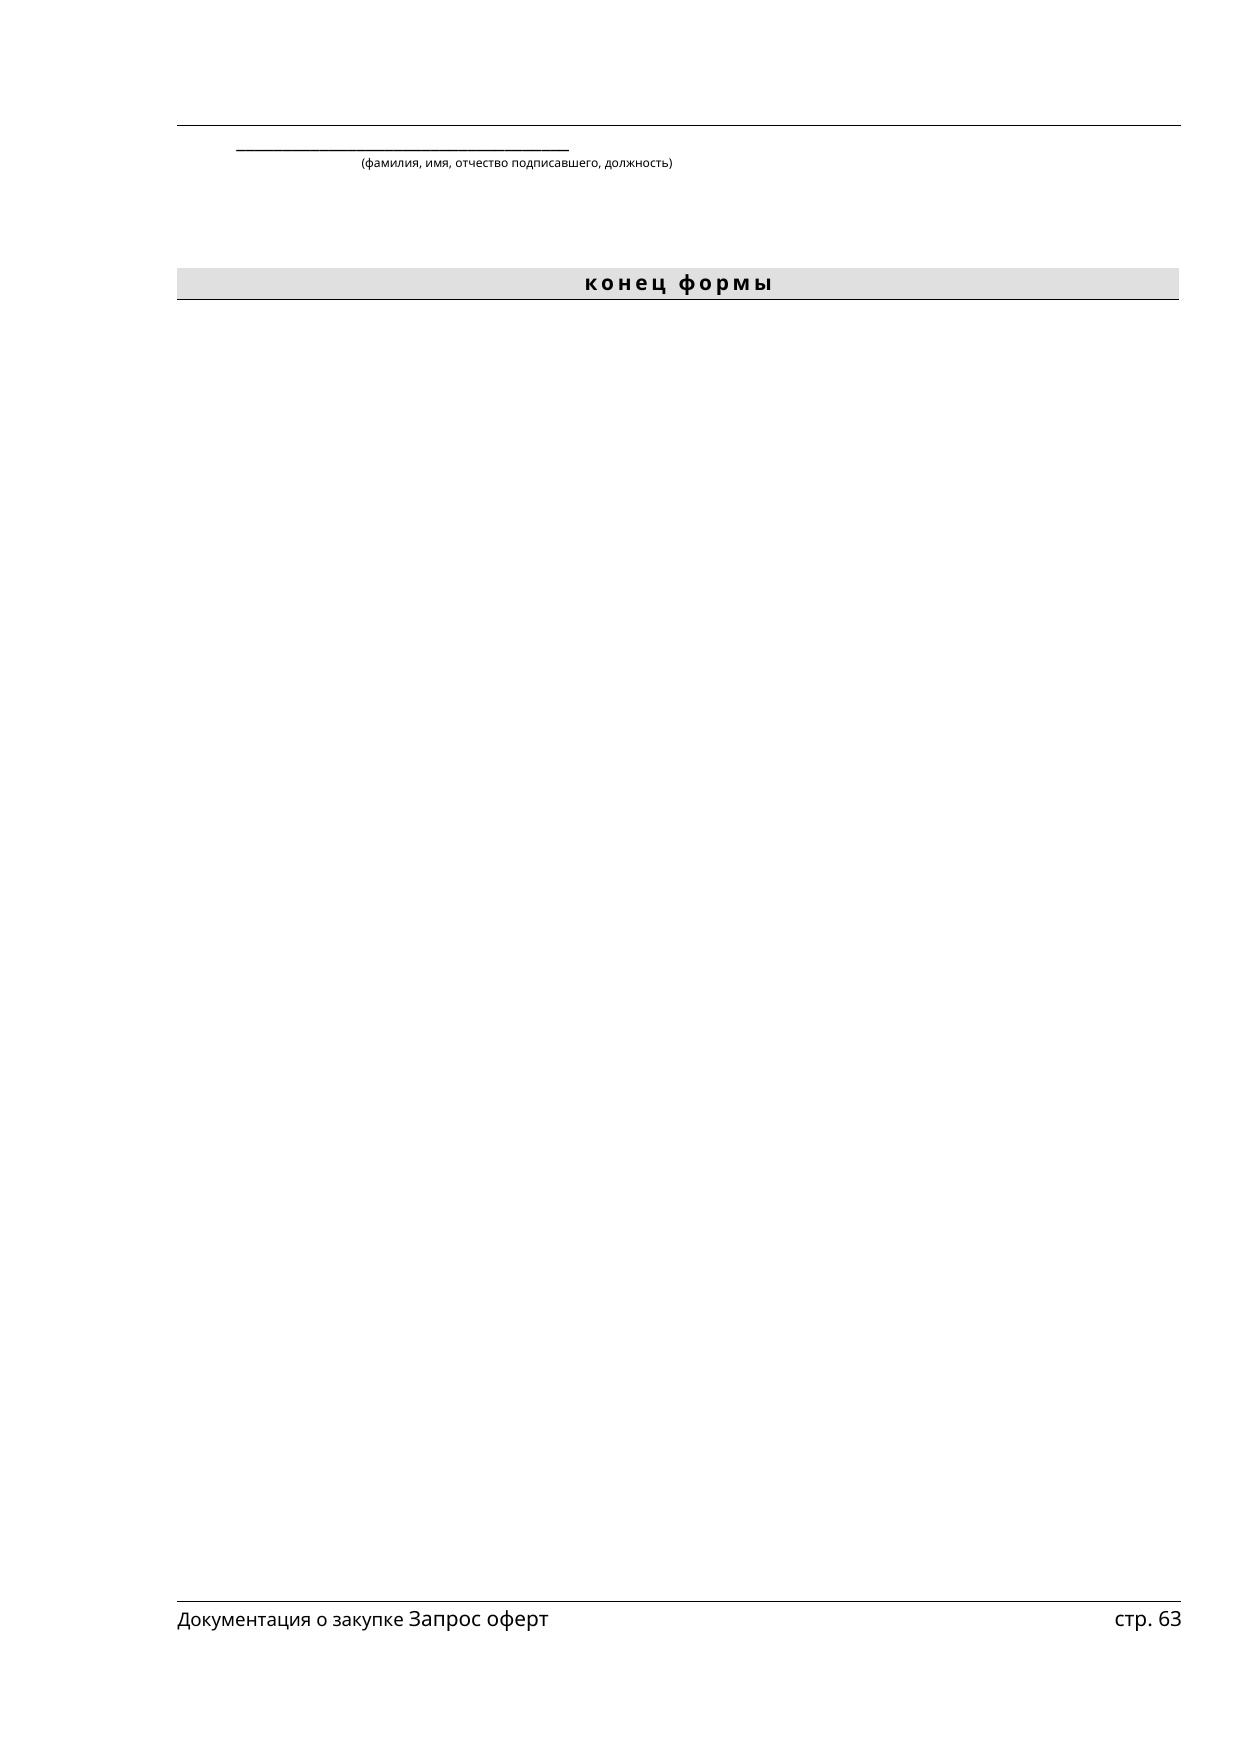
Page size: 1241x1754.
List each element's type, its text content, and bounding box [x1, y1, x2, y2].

text ____________________________________ [177, 126, 1181, 155]
text конец формы [177, 268, 1179, 299]
text (фамилия, имя, отчество подписавшего, должность) [177, 155, 797, 183]
